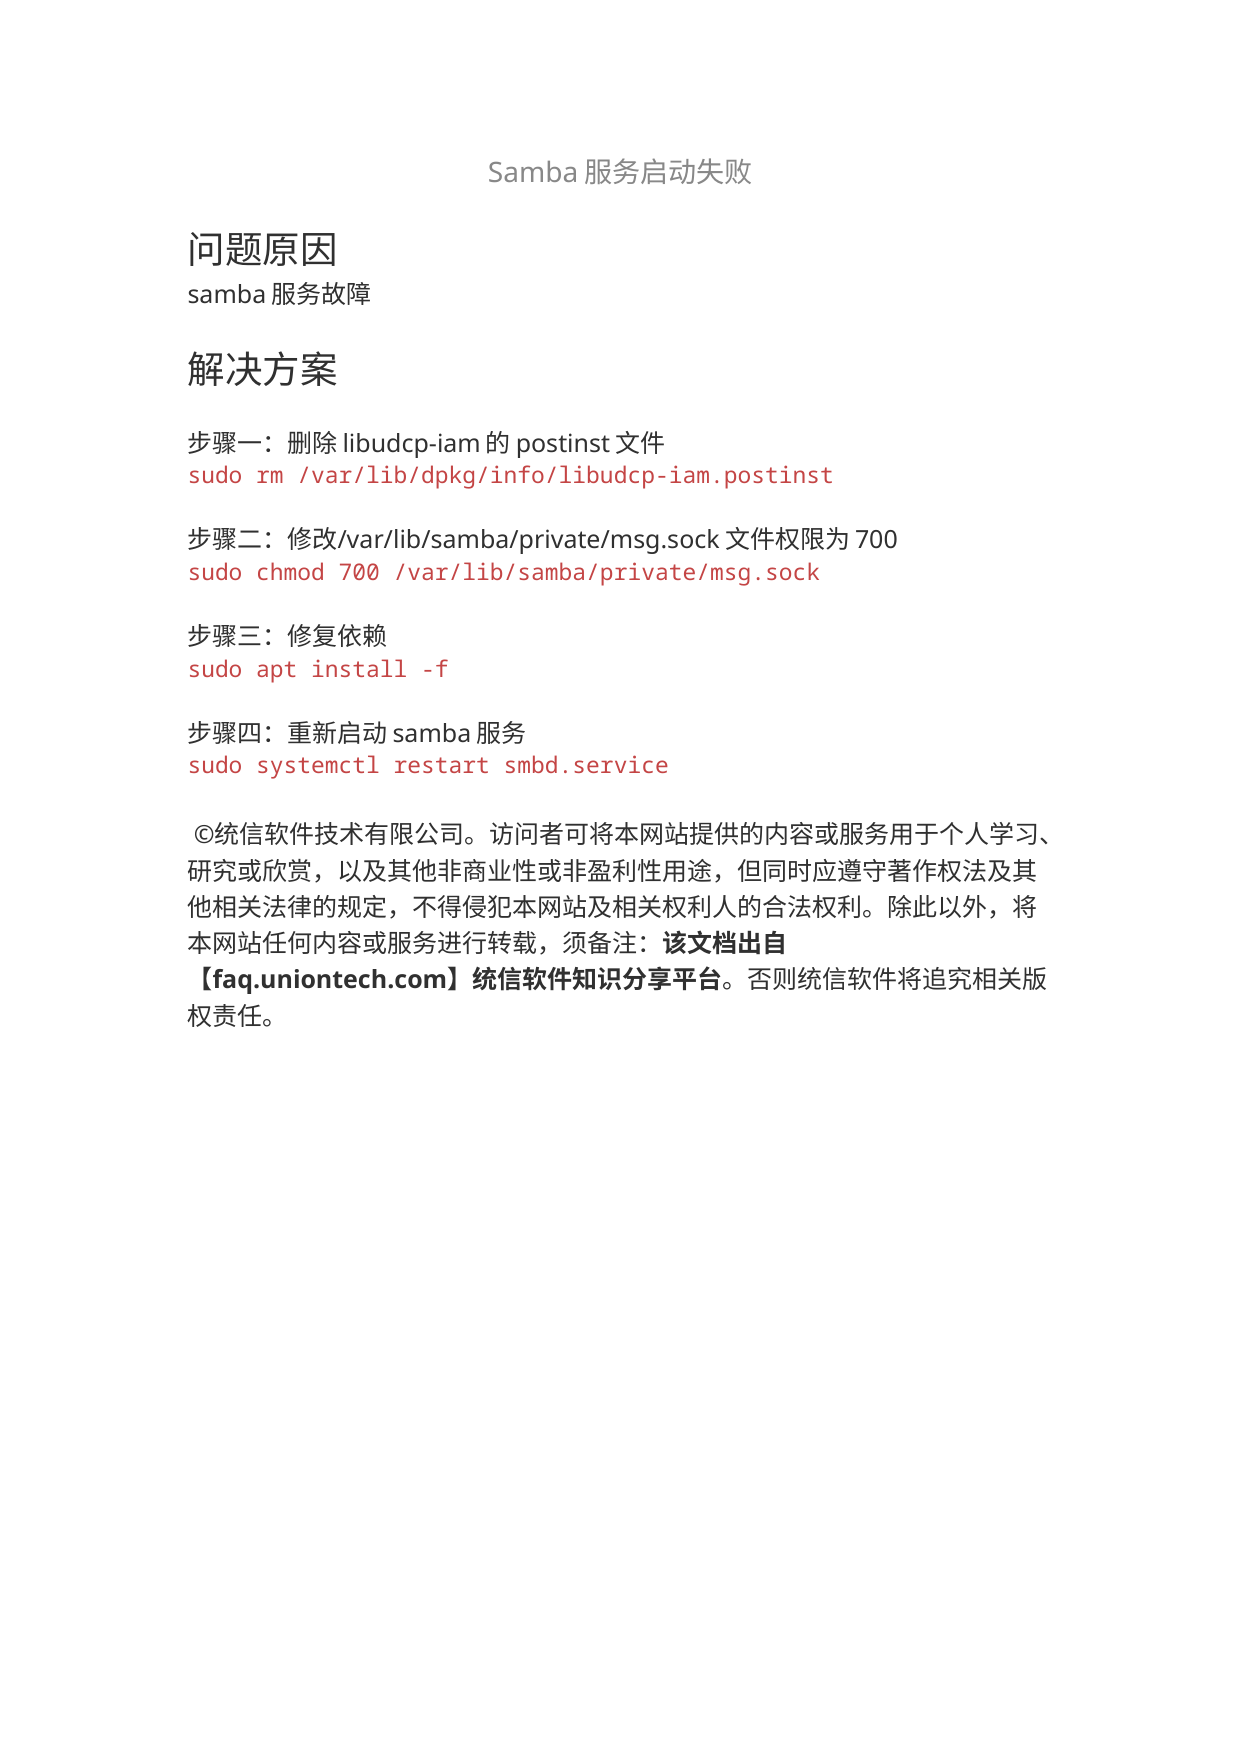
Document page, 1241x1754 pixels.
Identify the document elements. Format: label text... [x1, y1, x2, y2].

text sudo chmod 700 /var/lib/samba/private/msg.sock [187, 556, 1053, 587]
text 步骤二：修改/var/lib/samba/private/msg.sock文件权限为700 [187, 520, 1053, 556]
text 步骤四：重新启动samba服务 [187, 713, 1053, 749]
text 解决方案 [187, 340, 1053, 394]
text ©统信软件技术有限公司。访问者可将本网站提供的内容或服务用于个人学习、研究或欣赏，以及其他非商业性或非盈利性用途，但同时应遵守著作权法及其他相关法律的规定，不得侵犯本网站及相关权利人的合法权利。除此以外，将本网站任何内容或服务进行转载，须备注：该文档出自【faq.uniontech.com】统信软件知识分享平台。否则统信软件将追究相关版权责任。 [187, 815, 1053, 1032]
text Samba服务启动失败 [187, 150, 1053, 191]
text 问题原因 [187, 220, 1053, 274]
text 步骤一：删除libudcp-iam的postinst文件 [187, 423, 1053, 459]
text sudo rm /var/lib/dpkg/info/libudcp-iam.postinst [187, 459, 1053, 491]
text sudo apt install -f [187, 653, 1053, 684]
text samba服务故障 [187, 274, 1053, 311]
text sudo systemctl restart smbd.service [187, 749, 1053, 781]
text 步骤三：修复依赖 [187, 616, 1053, 653]
